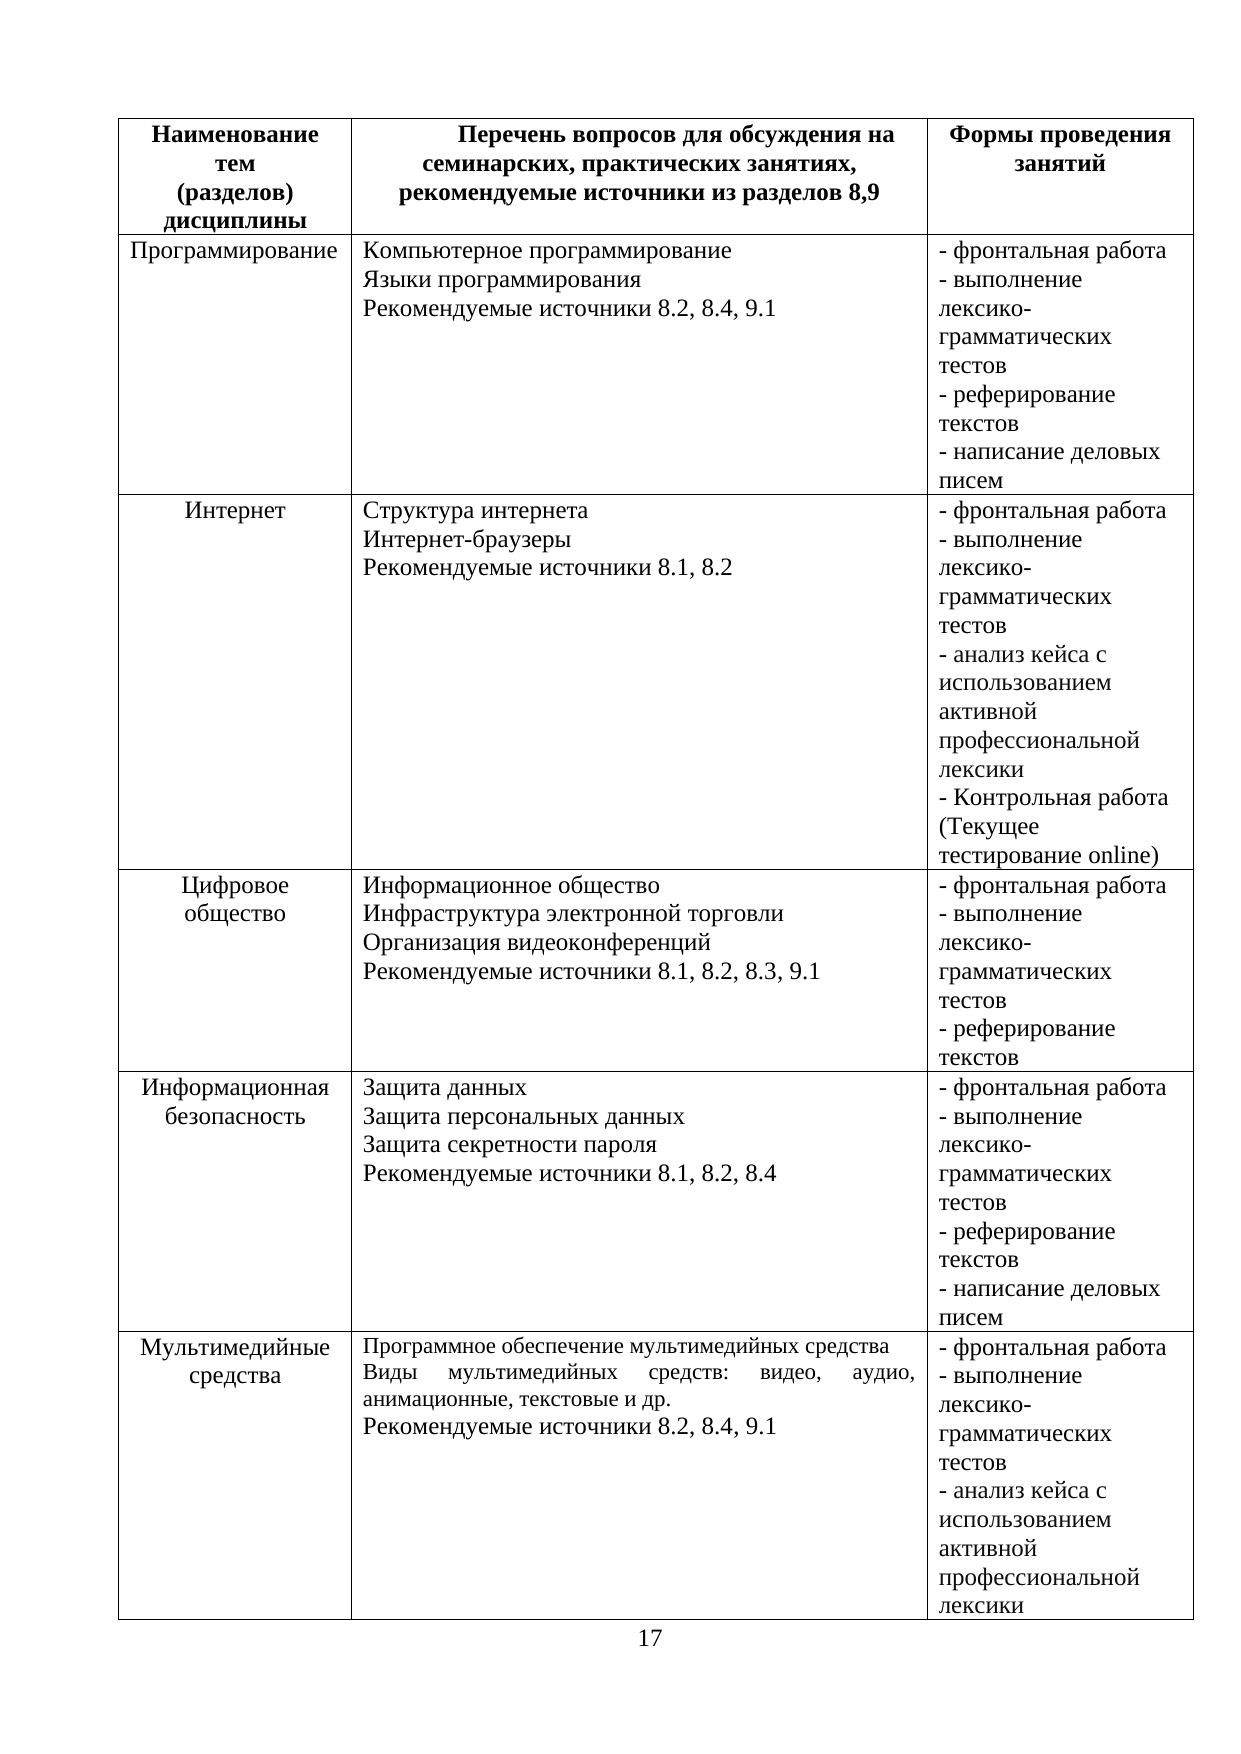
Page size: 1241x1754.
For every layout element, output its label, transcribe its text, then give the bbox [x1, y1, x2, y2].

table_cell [352, 1332, 927, 1619]
table_cell Информационная безопасность [119, 1072, 351, 1331]
table_header Перечень вопросов для обсуждения на семинарских, практических занятиях, рекомендуемые источники из разделов 8,9 [352, 119, 927, 234]
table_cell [119, 1332, 351, 1619]
table_cell Интернет [119, 495, 351, 869]
table_cell Компьютерное программирование Языки программирования Рекомендуемые источники 8.2, 8.4, 9.1 [352, 235, 927, 494]
table_cell - фронтальная работа - выполнение лексико-грамматических тестов - реферирование текстов - написание деловых писем [928, 235, 1193, 494]
table_header Формы проведения занятий [928, 119, 1193, 234]
table_cell - фронтальная работа - выполнение лексико-грамматических тестов - реферирование текстов - написание деловых писем [928, 1072, 1193, 1331]
table_cell Программирование [119, 235, 351, 494]
table_cell Цифровое общество [119, 870, 351, 1071]
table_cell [928, 1332, 1193, 1619]
table_cell Информационное общество Инфраструктура электронной торговли Организация видеоконференций Рекомендуемые источники 8.1, 8.2, 8.3, 9.1 [352, 870, 927, 1071]
table_cell Защита данных Защита персональных данных Защита секретности пароля Рекомендуемые источники 8.1, 8.2, 8.4 [352, 1072, 927, 1331]
table_header Наименование тем (разделов) дисциплины [119, 119, 351, 234]
table_cell - фронтальная работа - выполнение лексико-грамматических тестов - реферирование текстов [928, 870, 1193, 1071]
table_cell Структура интернета Интернет-браузеры Рекомендуемые источники 8.1, 8.2 [352, 495, 927, 869]
